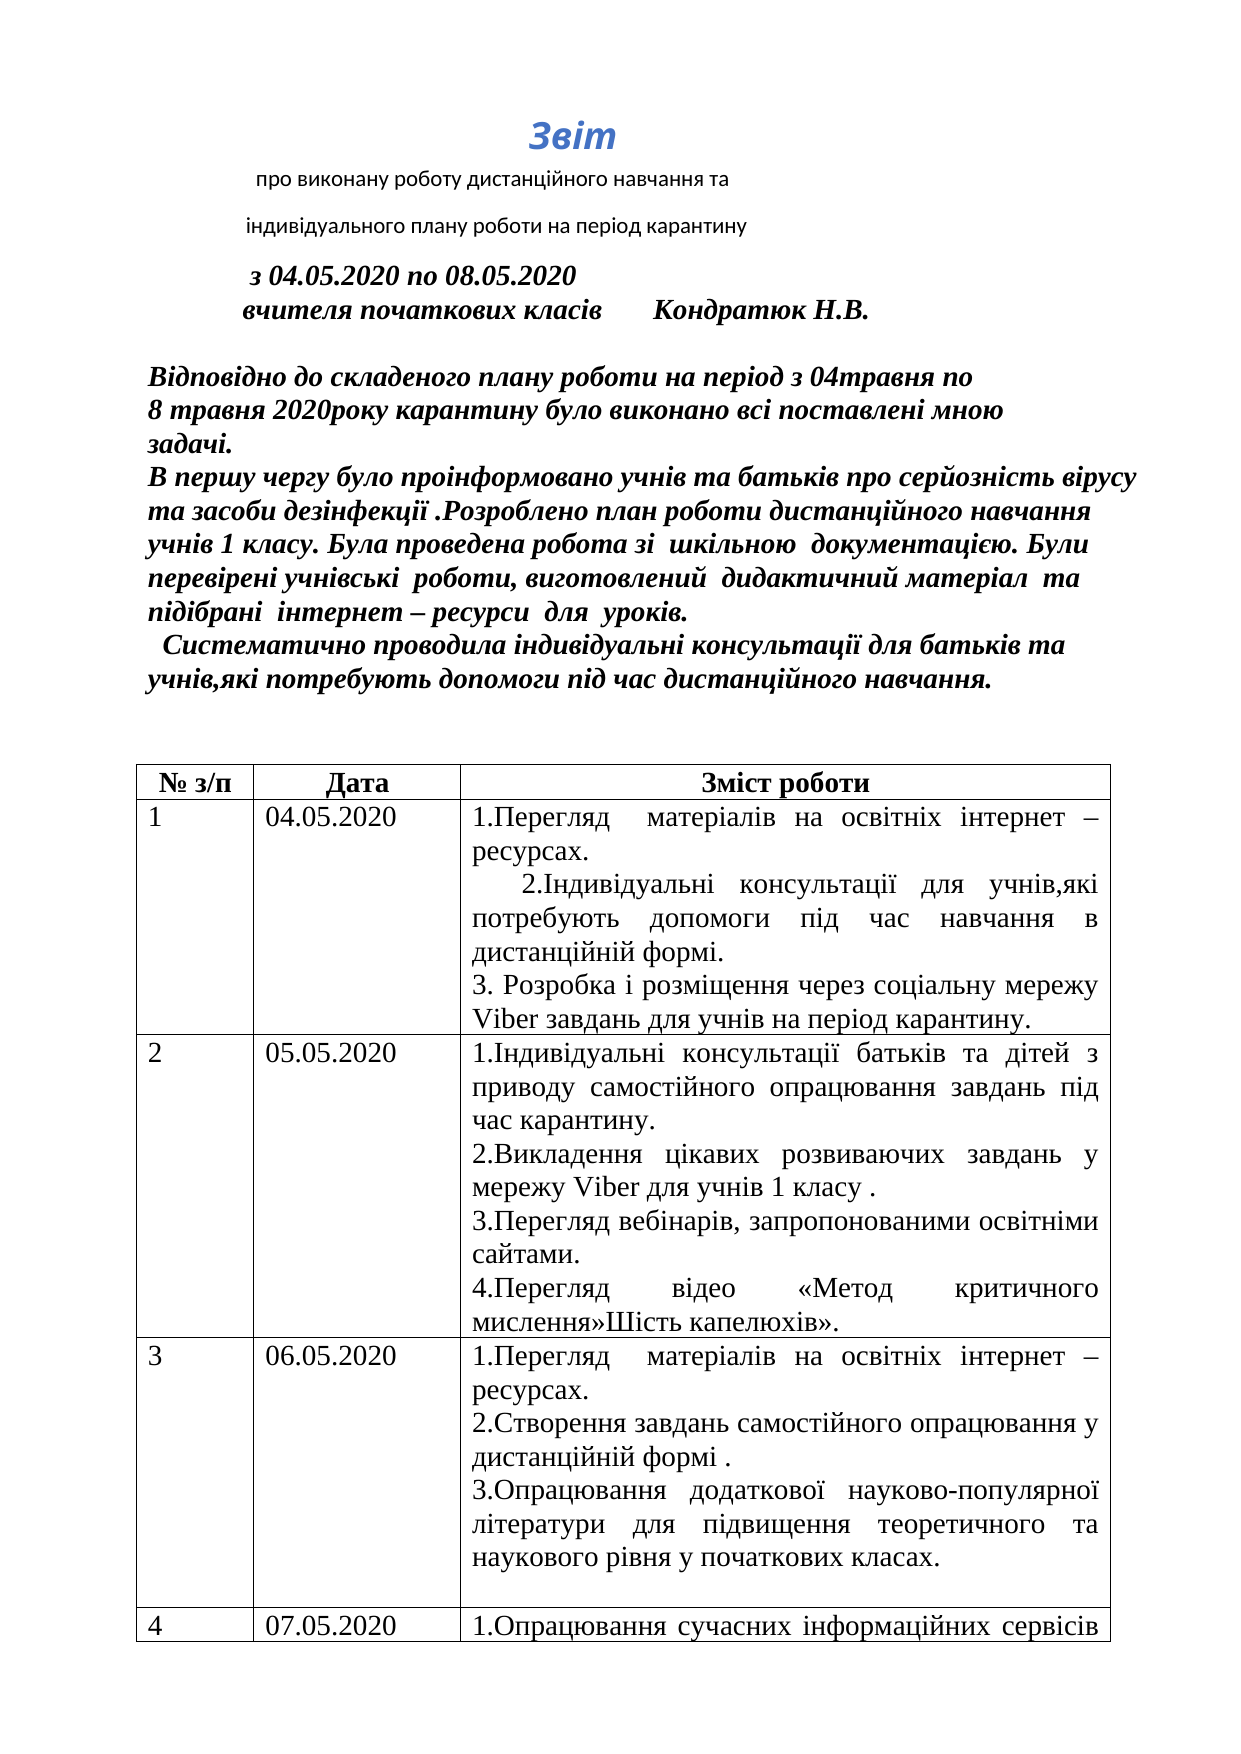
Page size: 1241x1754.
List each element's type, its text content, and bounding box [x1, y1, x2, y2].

table_header № з/п [137, 765, 253, 798]
text підібрані інтернет – ресурси для уроків. [148, 594, 1152, 627]
text з 04.05.2020 по 08.05.2020 [148, 258, 1152, 292]
table_cell 1.Індивідуальні консультації батьків та дітей з приводу самостійного опрацювання завдань під час карантину. 2.Викладення цікавих розвиваючих завдань у мережу Viber для учнів 1 класу . 3.Перегляд вебінарів, запропонованими освітніми сайтами. 4.Перегляд відео «Метод критичного мислення»Шість капелюхів». [461, 1035, 1110, 1337]
text учнів,які потребують допомоги під час дистанційного навчання. [148, 661, 1152, 694]
text Систематично проводила індивідуальні консультації для батьків та [148, 627, 1152, 661]
table_cell 2 [137, 1035, 253, 1337]
table_cell 4 [137, 1608, 253, 1641]
subtitle Звіт [148, 109, 1152, 160]
table_cell 04.05.2020 [254, 800, 460, 1034]
table_header Дата [254, 765, 460, 798]
table_cell 1.Перегляд матеріалів на освітніх інтернет –ресурсах. 2.Індивідуальні консультації для учнів,які потребують допомоги під час навчання в дистанційній формі. 3. Розробка і розміщення через соціальну мережу Viber завдань для учнів на період карантину. [461, 800, 1110, 1034]
table_cell 05.05.2020 [254, 1035, 460, 1337]
text 8 травня 2020року карантину було виконано всі поставлені мною [148, 392, 1152, 426]
text про виконану роботу дистанційного навчання та [148, 164, 1152, 192]
text вчителя початкових класів Кондратюк Н.В. [148, 292, 1152, 325]
text Відповідно до складеного плану роботи на період з 04травня по [148, 359, 1152, 392]
table_header Зміст роботи [461, 765, 1110, 798]
text В першу чергу було проінформовано учнів та батьків про серйозність вірусу та засоби дезінфекції .Розроблено план роботи дистанційного навчання учнів 1 класу. Була проведена робота зі шкільною документацією. Були перевірені учнівські роботи, виготовлений дидактичний матеріал та [148, 459, 1152, 594]
text задачі. [148, 426, 1152, 459]
table_cell 1 [137, 800, 253, 1034]
table_cell 06.05.2020 [254, 1338, 460, 1607]
table_cell 1.Перегляд матеріалів на освітніх інтернет –ресурсах. 2.Створення завдань самостійного опрацювання у дистанційній формі . 3.Опрацювання додаткової науково-популярної літератури для підвищення теоретичного та наукового рівня у початкових класах. [461, 1338, 1110, 1607]
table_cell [461, 1608, 1110, 1641]
text індивідуального плану роботи на період карантину [148, 211, 1152, 239]
table_cell 07.05.2020 [254, 1608, 460, 1641]
table_cell 3 [137, 1338, 253, 1607]
